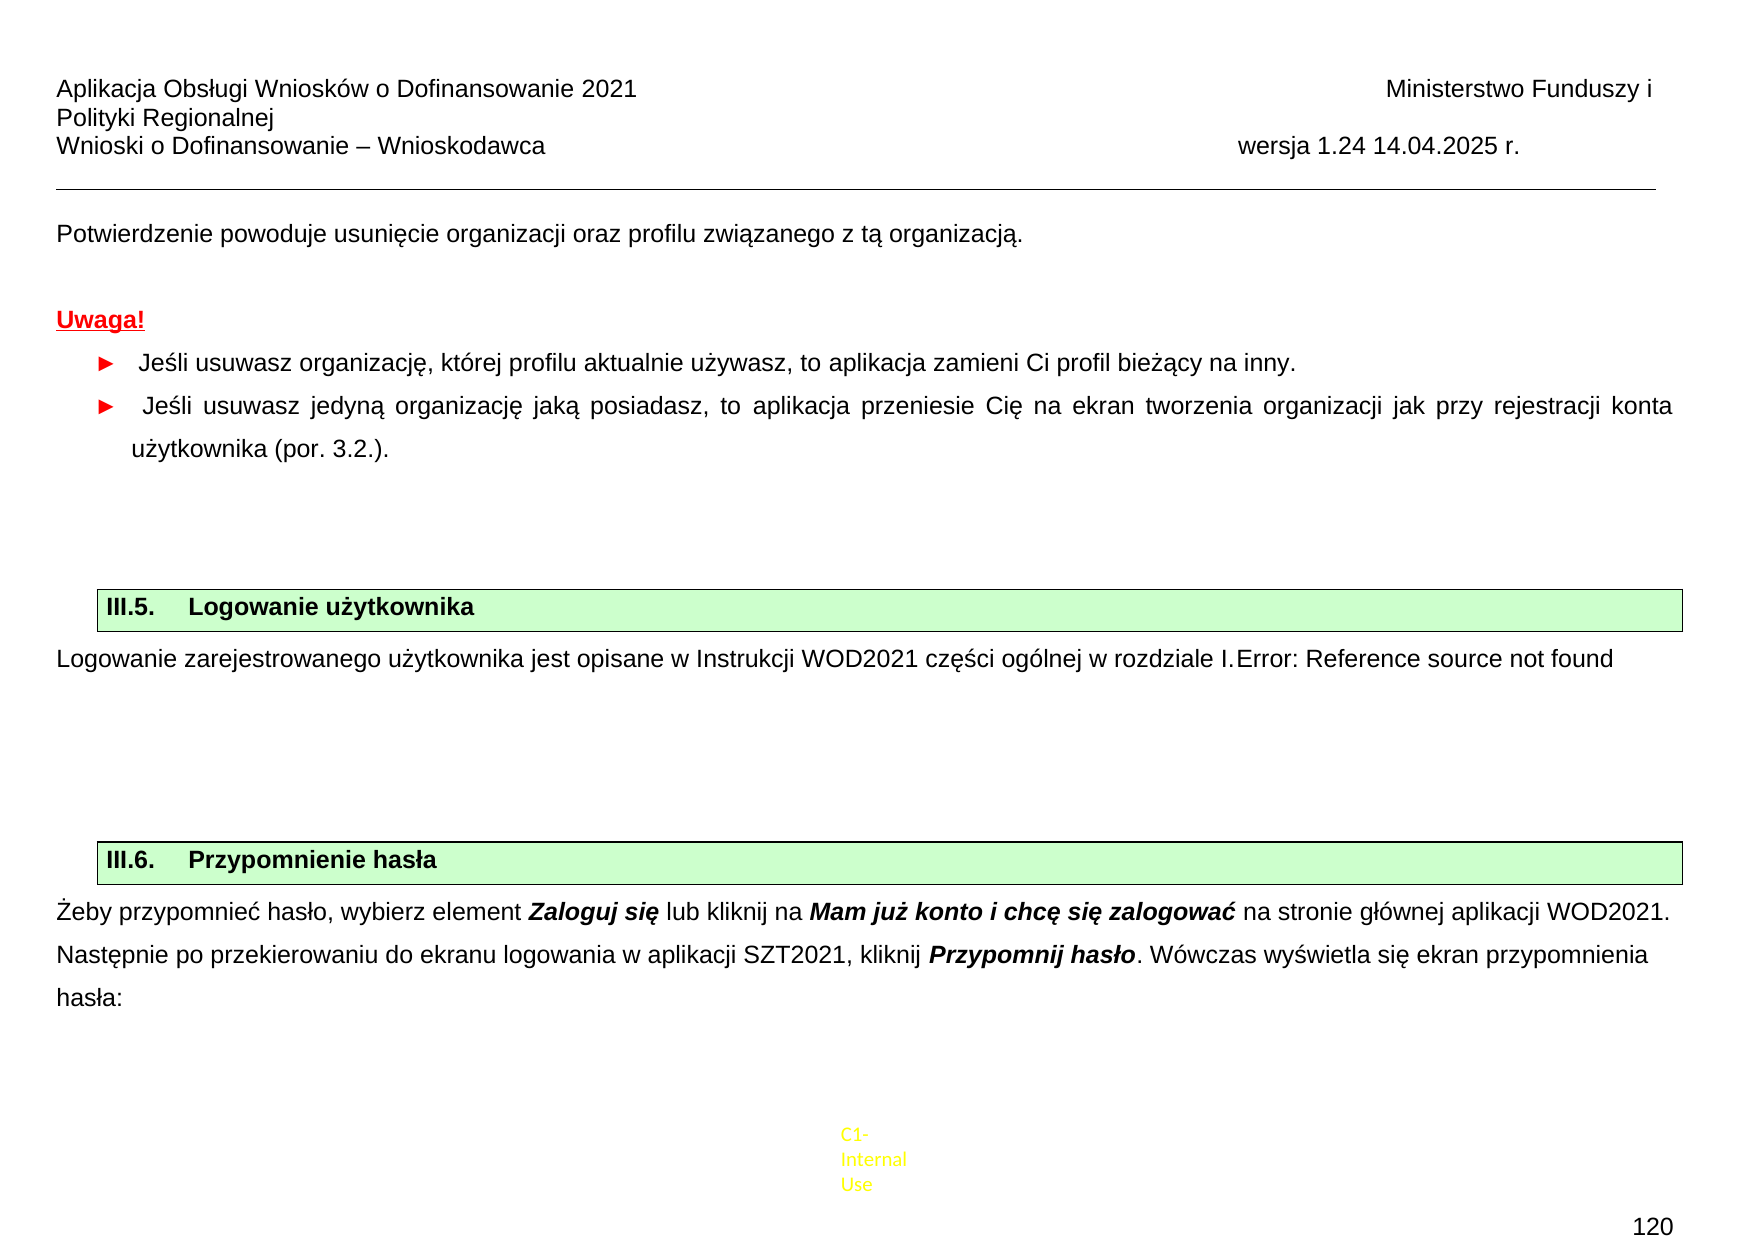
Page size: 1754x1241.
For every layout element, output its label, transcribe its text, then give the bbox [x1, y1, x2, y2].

subtitle Przypomnienie hasła [98, 843, 1682, 884]
text Potwierdzenie powoduje usunięcie organizacji oraz profilu związanego z tą organizacją. [56, 219, 1674, 247]
list Jeśli usuwasz organizację, której profilu aktualnie używasz, to aplikacja zamieni Ci profil bieżący na inny. [94, 348, 1674, 377]
text Uwaga! [56, 305, 1674, 334]
subtitle Logowanie użytkownika [98, 590, 1682, 631]
text Żeby przypomnieć hasło, wybierz element Zaloguj się lub kliknij na Mam już konto i chcę się zalogować na stronie głównej aplikacji WOD2021. Następnie po przekierowaniu do ekranu logowania w aplikacji SZT2021, kliknij Przypomnij hasło. Wówczas wyświetla się ekran przypomnienia hasła: [56, 897, 1674, 1012]
list Jeśli usuwasz jedyną organizację jaką posiadasz, to aplikacja przeniesie Cię na ekran tworzenia organizacji jak przy rejestracji konta użytkownika (por. 3.2.). [94, 391, 1674, 463]
